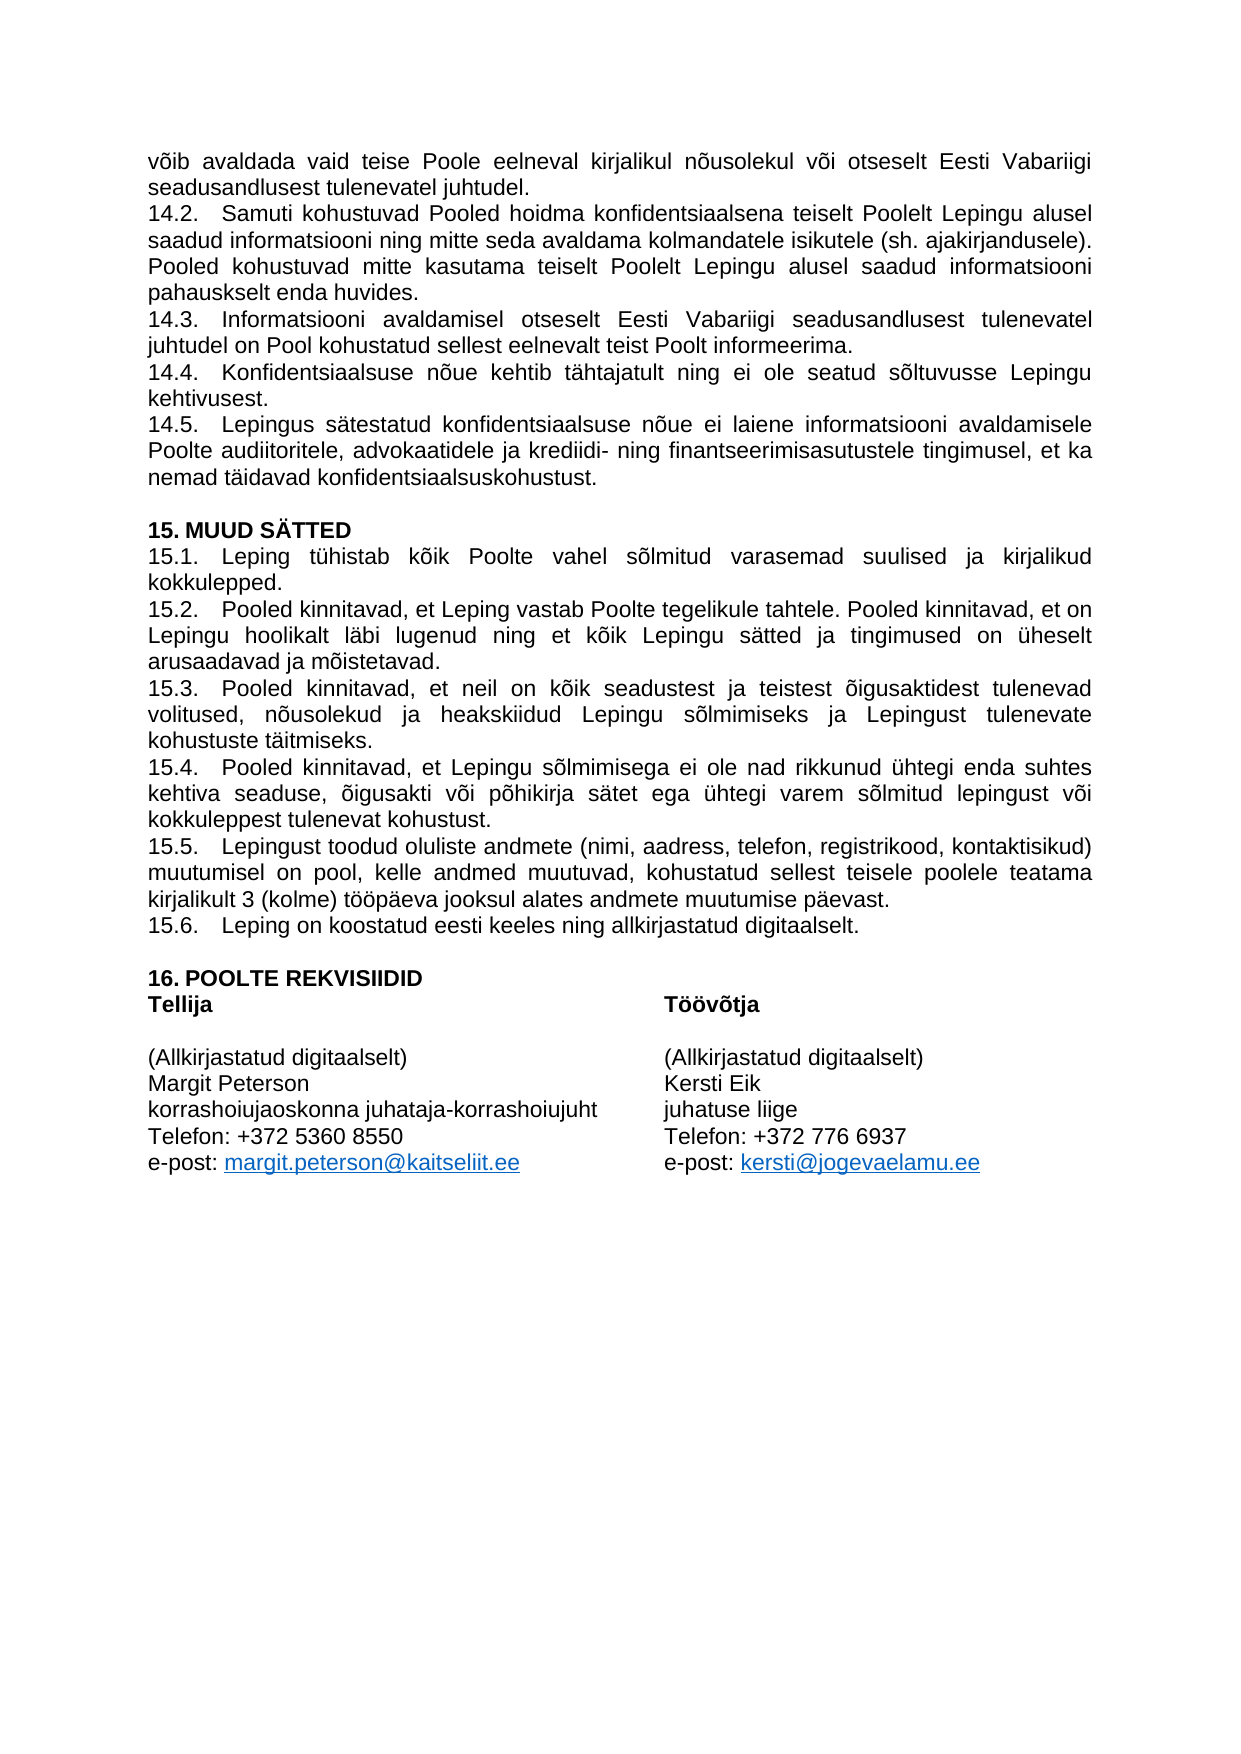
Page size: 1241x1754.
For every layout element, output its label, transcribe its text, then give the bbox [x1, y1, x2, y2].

list MUUD SÄTTED [148, 517, 1093, 543]
list Pooled kinnitavad, et neil on kõik seadustest ja teistest õigusaktidest tulenevad volitused, nõusolekud ja heakskiidud Lepingu sõlmimiseks ja Lepingust tulenevate kohustuste täitmiseks. [148, 675, 1093, 754]
list Konfidentsiaalsuse nõue kehtib tähtajatult ning ei ole seatud sõltuvusse Lepingu kehtivusest. [148, 358, 1093, 411]
list Informatsiooni avaldamisel otseselt Eesti Vabariigi seadusandlusest tulenevatel juhtudel on Pool kohustatud sellest eelnevalt teist Poolt informeerima. [148, 306, 1093, 358]
text Margit Peterson Kersti Eik [148, 1070, 1093, 1096]
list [148, 148, 1093, 200]
list Lepingust toodud oluliste andmete (nimi, aadress, telefon, registrikood, kontaktisikud) muutumisel on pool, kelle andmed muutuvad, kohustatud sellest teisele poolele teatama kirjalikult 3 (kolme) tööpäeva jooksul alates andmete muutumise päevast. [148, 833, 1093, 912]
text Tellija Töövõtja [148, 991, 1093, 1017]
list Leping tühistab kõik Poolte vahel sõlmitud varasemad suulised ja kirjalikud kokkulepped. [148, 543, 1093, 596]
text Telefon: +372 5360 8550 Telefon: +372 776 6937 [148, 1123, 1093, 1149]
text korrashoiujaoskonna juhataja-korrashoiujuht juhatuse liige [148, 1096, 1093, 1123]
list Samuti kohustuvad Pooled hoidma konfidentsiaalsena teiselt Poolelt Lepingu alusel saadud informatsiooni ning mitte seda avaldama kolmandatele isikutele (sh. ajakirjandusele). Pooled kohustuvad mitte kasutama teiselt Poolelt Lepingu alusel saadud informatsiooni pahauskselt enda huvides. [148, 200, 1093, 306]
text e-post: margit.peterson@kaitseliit.ee e-post: kersti@jogevaelamu.ee [148, 1149, 1093, 1175]
list Pooled kinnitavad, et Lepingu sõlmimisega ei ole nad rikkunud ühtegi enda suhtes kehtiva seaduse, õigusakti või põhikirja sätet ega ühtegi varem sõlmitud lepingust või kokkuleppest tulenevat kohustust. [148, 754, 1093, 833]
list Pooled kinnitavad, et Leping vastab Poolte tegelikule tahtele. Pooled kinnitavad, et on Lepingu hoolikalt läbi lugenud ning et kõik Lepingu sätted ja tingimused on üheselt arusaadavad ja mõistetavad. [148, 596, 1093, 675]
list Lepingus sätestatud konfidentsiaalsuse nõue ei laiene informatsiooni avaldamisele Poolte audiitoritele, advokaatidele ja krediidi- ning finantseerimisasutustele tingimusel, et ka nemad täidavad konfidentsiaalsuskohustust. [148, 411, 1093, 490]
text (Allkirjastatud digitaalselt) (Allkirjastatud digitaalselt) [148, 1044, 1093, 1070]
list Leping on koostatud eesti keeles ning allkirjastatud digitaalselt. [148, 912, 1093, 938]
list POOLTE REKVISIIDID [148, 964, 1093, 991]
